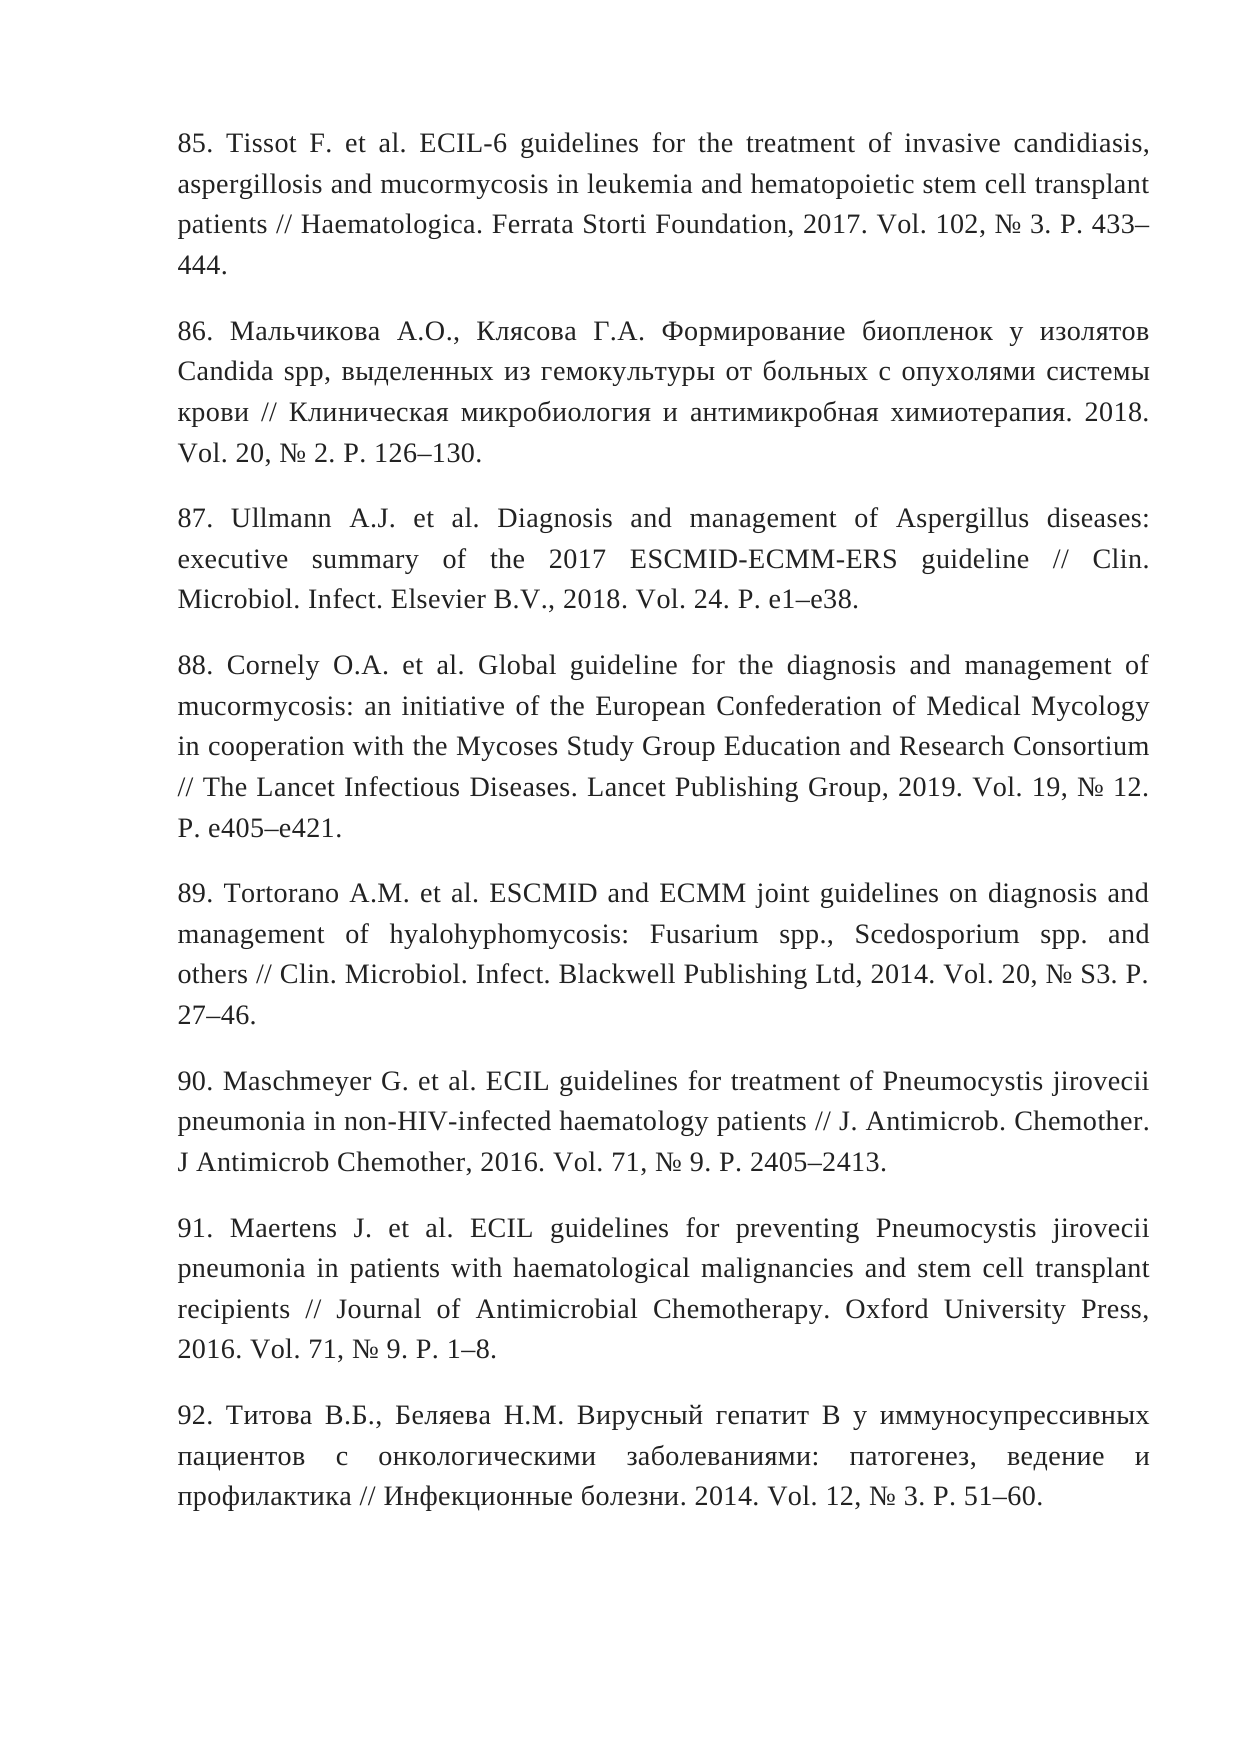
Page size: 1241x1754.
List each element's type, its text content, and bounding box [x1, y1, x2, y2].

text 90. Maschmeyer G. et al. ECIL guidelines for treatment of Pneumocystis jirovecii pneumonia in non-HIV-infected haematology patients // J. Antimicrob. Chemother. J Antimicrob Chemother, 2016. Vol. 71, № 9. P. 2405–2413. [177, 1056, 1152, 1177]
text 91. Maertens J. et al. ECIL guidelines for preventing Pneumocystis jirovecii pneumonia in patients with haematological malignancies and stem cell transplant recipients // Journal of Antimicrobial Chemotherapy. Oxford University Press, 2016. Vol. 71, № 9. P. 1–8. [177, 1202, 1152, 1365]
text 85. Tissot F. et al. ECIL-6 guidelines for the treatment of invasive candidiasis, aspergillosis and mucormycosis in leukemia and hematopoietic stem cell transplant patients // Haematologica. Ferrata Storti Foundation, 2017. Vol. 102, № 3. P. 433–444. [177, 118, 1152, 281]
text 88. Cornely O.A. et al. Global guideline for the diagnosis and management of mucormycosis: an initiative of the European Confederation of Medical Mycology in cooperation with the Mycoses Study Group Education and Research Consortium // The Lancet Infectious Diseases. Lancet Publishing Group, 2019. Vol. 19, № 12. P. e405–e421. [177, 640, 1152, 843]
text 86. Мальчикова А.О., Клясова Г.А. Формирование биопленок у изолятов Candida spp, выделенных из гемокультуры от больных с опухолями системы крови // Клиническая микробиология и антимикробная химиотерапия. 2018. Vol. 20, № 2. P. 126–130. [177, 306, 1152, 468]
text 87. Ullmann A.J. et al. Diagnosis and management of Aspergillus diseases: executive summary of the 2017 ESCMID-ECMM-ERS guideline // Clin. Microbiol. Infect. Elsevier B.V., 2018. Vol. 24. P. e1–e38. [177, 493, 1152, 615]
text 92. Титова В.Б., Беляева Н.М. Вирусный гепатит В у иммуносупрессивных пациентов с онкологическими заболеваниями: патогенез, ведение и профилактика // Инфекционные болезни. 2014. Vol. 12, № 3. P. 51–60. [177, 1390, 1152, 1512]
text 89. Tortorano A.M. et al. ESCMID and ECMM joint guidelines on diagnosis and management of hyalohyphomycosis: Fusarium spp., Scedosporium spp. and others // Clin. Microbiol. Infect. Blackwell Publishing Ltd, 2014. Vol. 20, № S3. P. 27–46. [177, 868, 1152, 1031]
